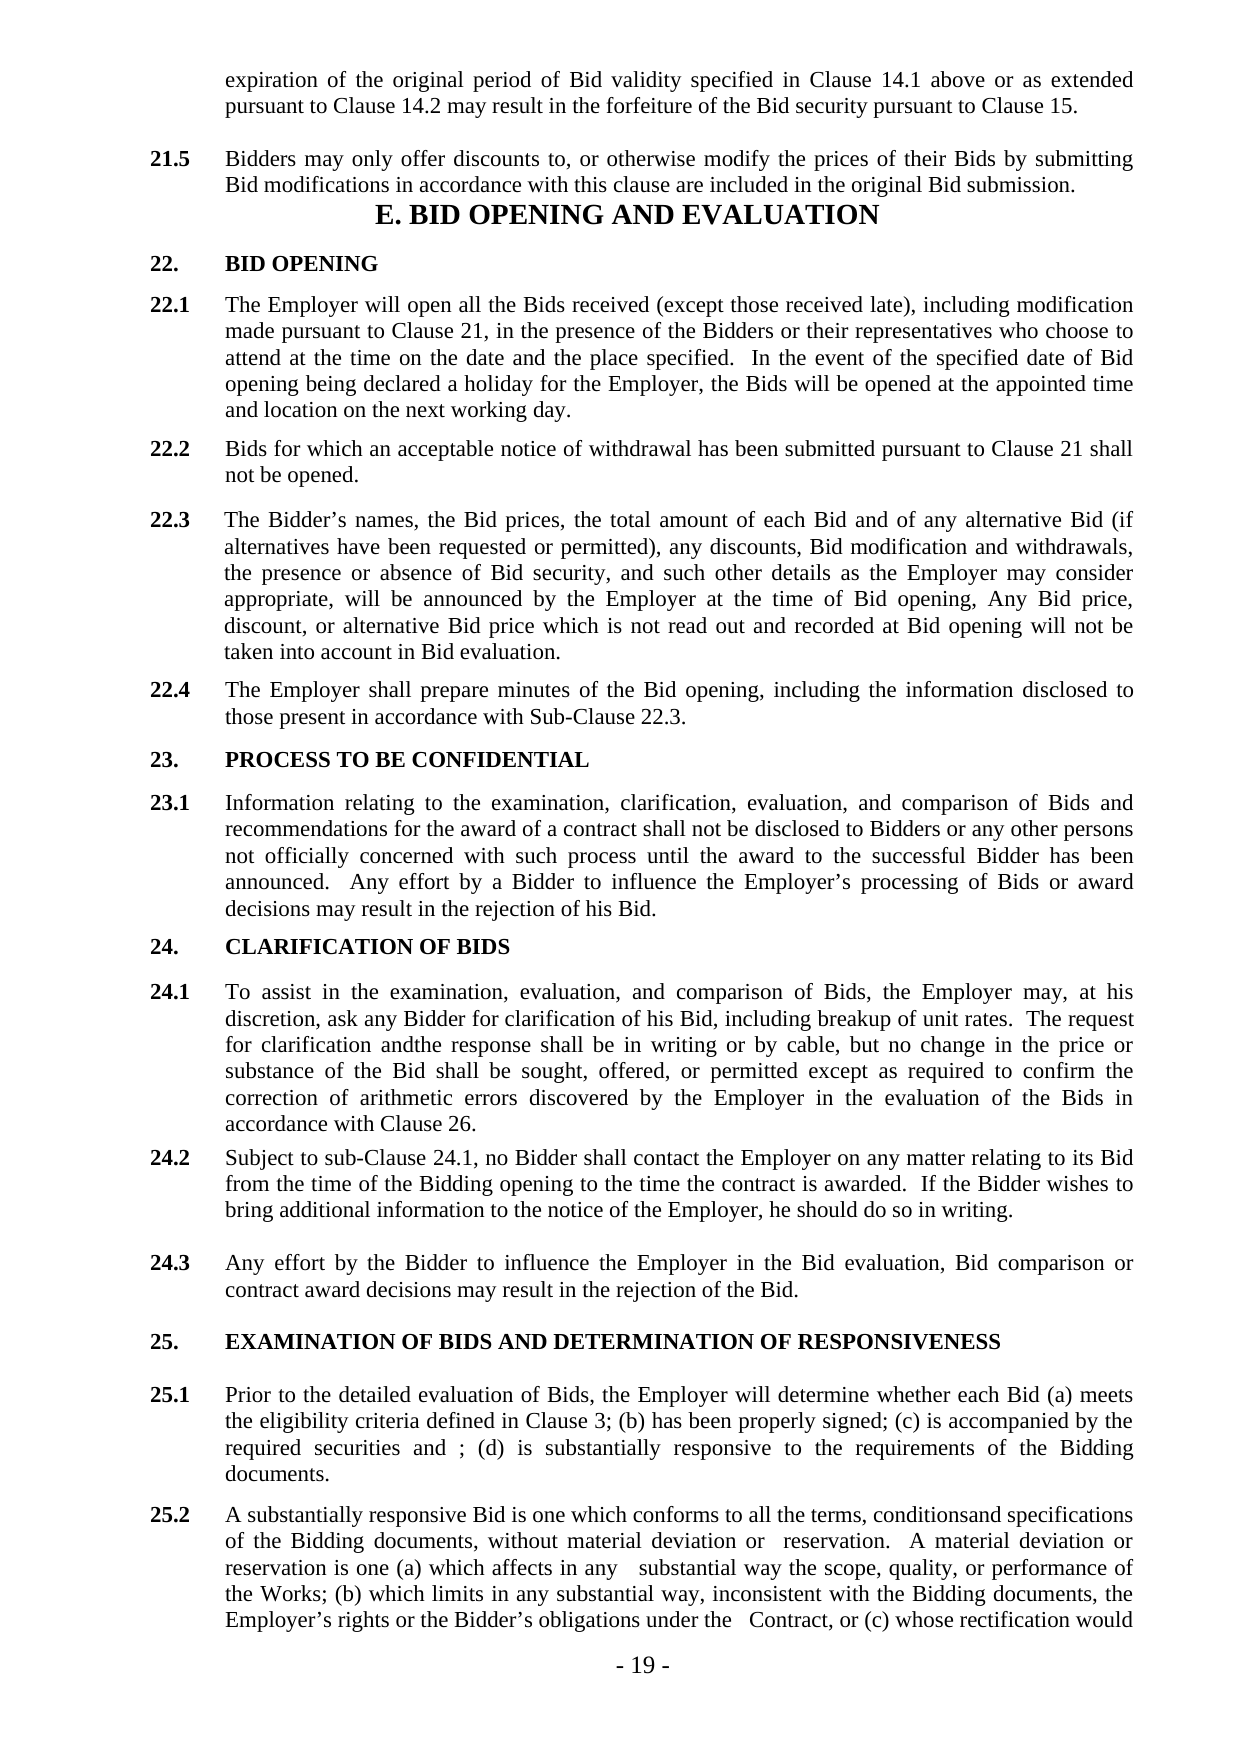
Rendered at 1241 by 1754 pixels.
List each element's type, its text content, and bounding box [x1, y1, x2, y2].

text 25. EXAMINATION OF BIDS AND DETERMINATION OF RESPONSIVENESS [150, 1328, 1135, 1355]
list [150, 1501, 1135, 1633]
text 23.1 Information relating to the examination, clarification, evaluation, and comparison of Bids and recommendations for the award of a contract shall not be disclosed to Bidders or any other persons not officially concerned with such process until the award to the successful Bidder has been announced. Any effort by a Bidder to influence the Employer’s processing of Bids or award decisions may result in the rejection of his Bid. [150, 789, 1135, 921]
text 22.2 Bids for which an acceptable notice of withdrawal has been submitted pursuant to Clause 21 shall not be opened. [150, 434, 1135, 487]
text 24.2 Subject to sub-Clause 24.1, no Bidder shall contact the Employer on any matter relating to its Bid from the time of the Bidding opening to the time the contract is awarded. If the Bidder wishes to bring additional information to the notice of the Employer, he should do so in writing. [150, 1144, 1135, 1223]
text 22.1 The Employer will open all the Bids received (except those received late), including modification made pursuant to Clause 21, in the presence of the Bidders or their representatives who choose to attend at the time on the date and the place specified. In the event of the specified date of Bid opening being declared a holiday for the Employer, the Bids will be opened at the appointed time and location on the next working day. [150, 291, 1135, 423]
text 21.5 Bidders may only offer discounts to, or otherwise modify the prices of their Bids by submitting Bid modifications in accordance with this clause are included in the original Bid submission. [150, 145, 1135, 197]
text 23. PROCESS TO BE CONFIDENTIAL [150, 746, 1135, 772]
text 25.1 Prior to the detailed evaluation of Bids, the Employer will determine whether each Bid (a) meets the eligibility criteria defined in Clause 3; (b) has been properly signed; (c) is accompanied by the required securities and ; (d) is substantially responsive to the requirements of the Bidding documents. [150, 1381, 1135, 1486]
text 22. BID OPENING [150, 250, 1135, 276]
list The Employer shall prepare minutes of the Bid opening, including the information disclosed to those present in accordance with Sub-Clause 22.3. [150, 677, 1135, 729]
list The Bidder’s names, the Bid prices, the total amount of each Bid and of any alternative Bid (if alternatives have been requested or permitted), any discounts, Bid modification and withdrawals, the presence or absence of Bid security, and such other details as the Employer may consider appropriate, will be announced by the Employer at the time of Bid opening, Any Bid price, discount, or alternative Bid price which is not read out and recorded at Bid opening will not be taken into account in Bid evaluation. [150, 506, 1135, 664]
subtitle E. BID OPENING AND EVALUATION [300, 197, 1135, 231]
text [150, 66, 1135, 118]
text 24.1 To assist in the examination, evaluation, and comparison of Bids, the Employer may, at his discretion, ask any Bidder for clarification of his Bid, including breakup of unit rates. The request for clarification andthe response shall be in writing or by cable, but no change in the price or substance of the Bid shall be sought, offered, or permitted except as required to confirm the correction of arithmetic errors discovered by the Employer in the evaluation of the Bids in accordance with Clause 26. [150, 978, 1135, 1137]
text 24. CLARIFICATION OF BIDS [150, 933, 1135, 959]
list Any effort by the Bidder to influence the Employer in the Bid evaluation, Bid comparison or contract award decisions may result in the rejection of the Bid. [150, 1249, 1135, 1302]
